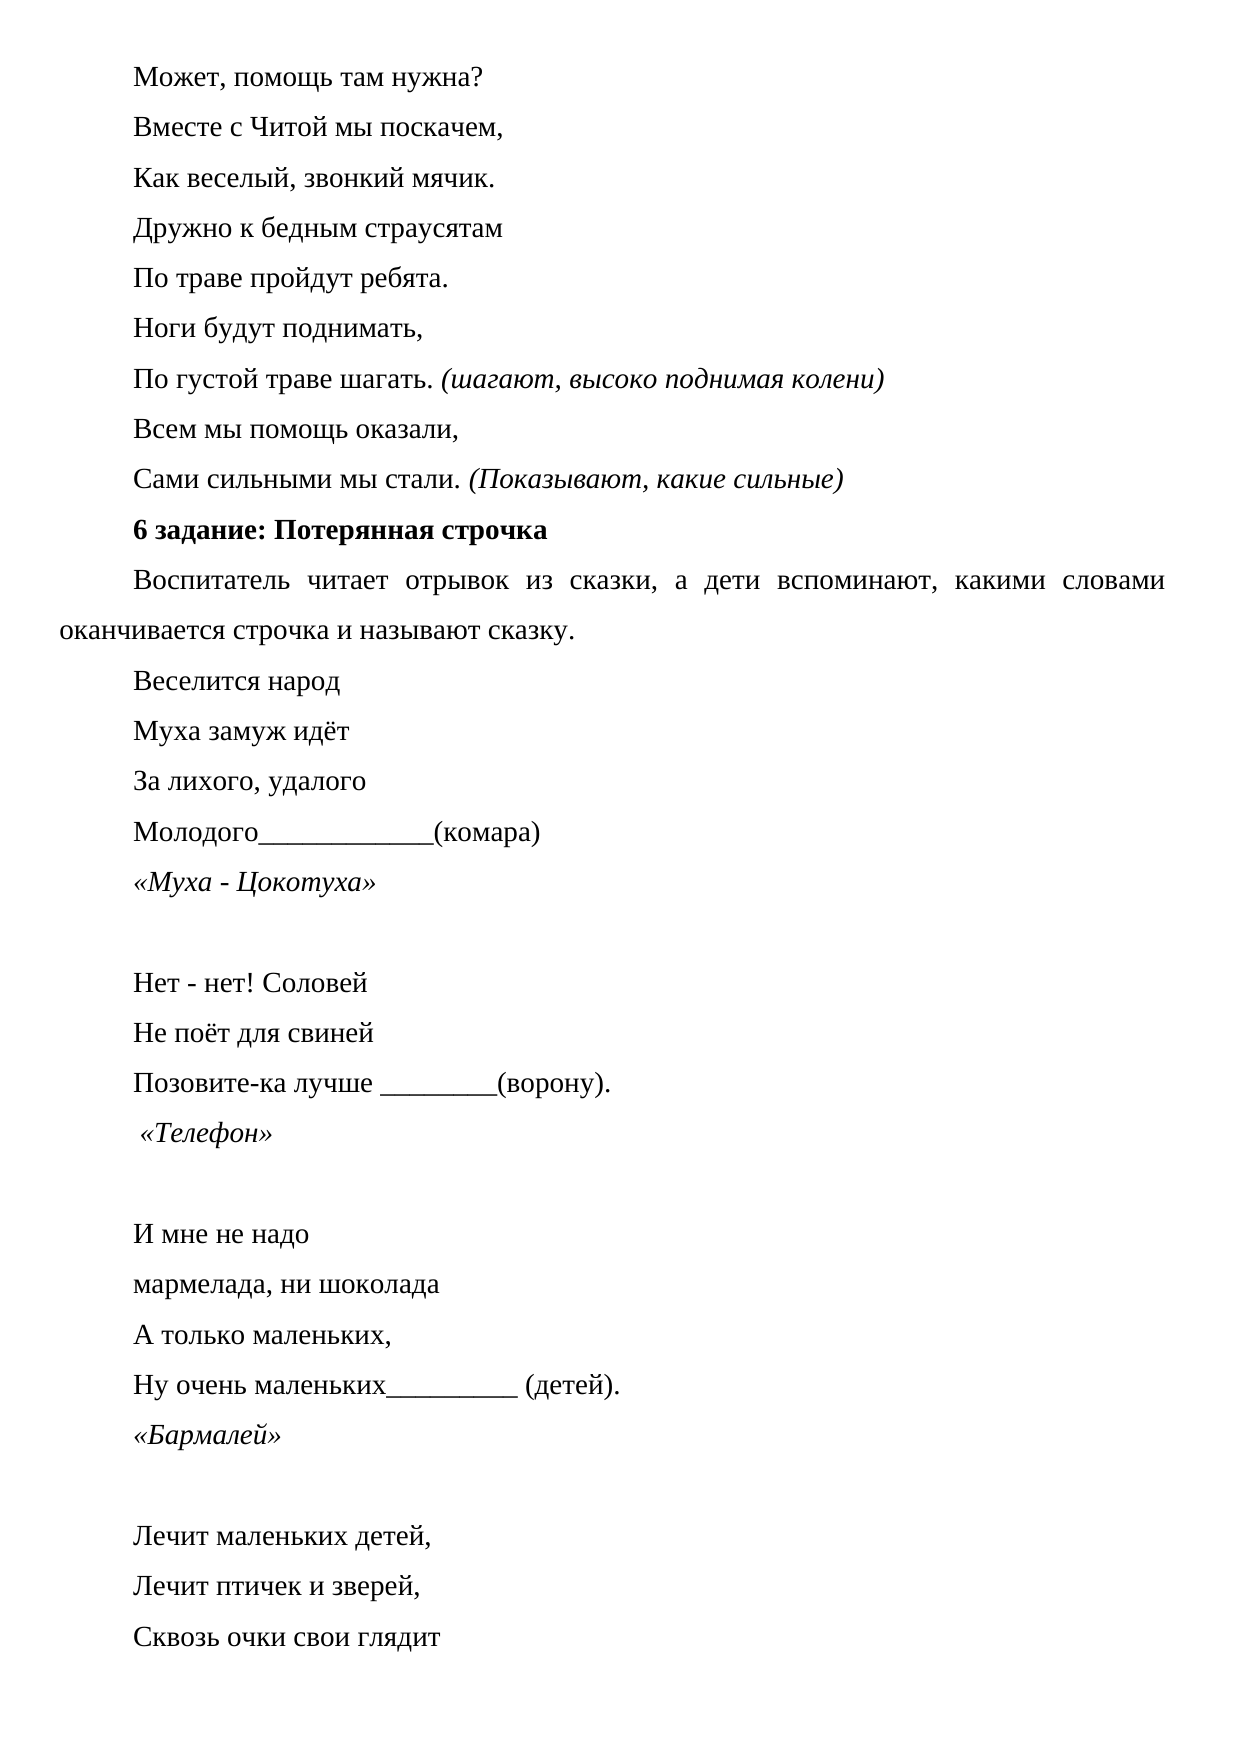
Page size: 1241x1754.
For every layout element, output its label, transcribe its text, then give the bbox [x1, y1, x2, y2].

text Лечит птичек и зверей, [59, 1568, 1167, 1602]
text По густой траве шагать. (шагают, высоко поднимая колени) [59, 361, 1167, 394]
text Может, помощь там нужна? [59, 59, 1167, 93]
text Ноги будут поднимать, [59, 311, 1167, 344]
text «Муха - Цокотуха» [59, 864, 1167, 898]
text Всем мы помощь оказали, [59, 411, 1167, 445]
text Лечит маленьких детей, [59, 1518, 1167, 1552]
text «Телефон» [59, 1116, 1167, 1149]
text И мне не надо [59, 1216, 1167, 1250]
text Веселится народ [59, 663, 1167, 696]
text За лихого, удалого [59, 763, 1167, 797]
text мармелада, ни шоколада [59, 1267, 1167, 1300]
text Вместе с Читой мы поскачем, [59, 109, 1167, 143]
text По траве пройдут ребята. [59, 260, 1167, 294]
text Ну очень маленьких_________ (детей). [59, 1367, 1167, 1401]
text Не поёт для свиней [59, 1015, 1167, 1048]
text 6 задание: Потерянная строчка [59, 512, 1167, 545]
text Нет - нет! Соловей [59, 965, 1167, 998]
text Молодого____________(комара) [59, 814, 1167, 847]
text Воспитатель читает отрывок из сказки, а дети вспоминают, какими словами оканчивается строчка и называют сказку. [59, 562, 1167, 646]
text «Бармалей» [59, 1417, 1167, 1451]
text Дружно к бедным страусятам [59, 210, 1167, 243]
text Муха замуж идёт [59, 713, 1167, 747]
text Сквозь очки свои глядит [59, 1619, 1167, 1652]
text Как веселый, звонкий мячик. [59, 160, 1167, 193]
text А только маленьких, [59, 1317, 1167, 1350]
text Позовите-ка лучше ________(ворону). [59, 1065, 1167, 1099]
text Сами сильными мы стали. (Показывают, какие сильные) [59, 462, 1167, 495]
